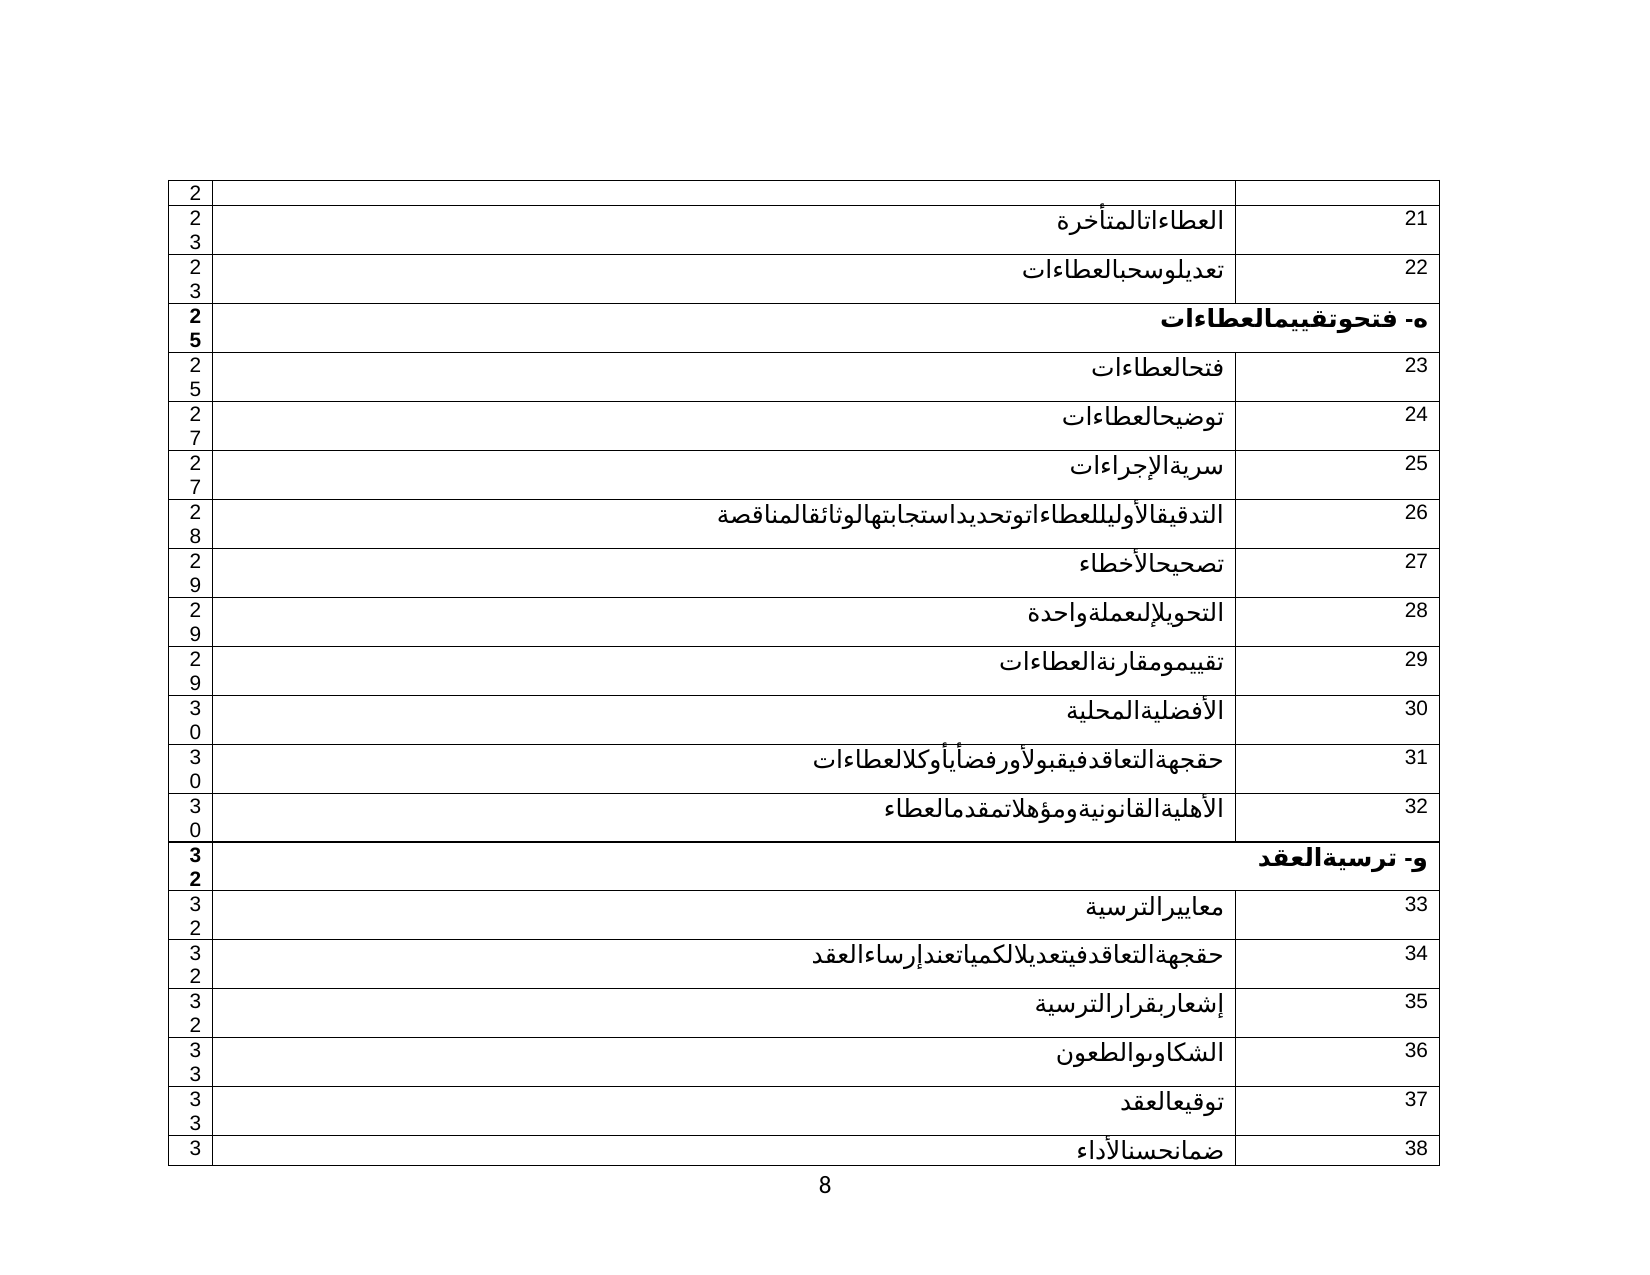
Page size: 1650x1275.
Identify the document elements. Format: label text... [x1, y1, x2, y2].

table_cell 30 [169, 745, 212, 792]
table_cell 29 [169, 647, 212, 694]
table_cell حقجهةالتعاقدفيتعديلالكمياتعندإرساءالعقد [213, 940, 1235, 988]
table_cell 34 [169, 1136, 212, 1165]
table_cell 32 [169, 940, 212, 988]
table_cell 32 [169, 843, 212, 890]
table_cell 29 [1236, 647, 1439, 694]
table_cell توضيحالعطاءات [213, 402, 1235, 450]
table_cell 36 [1236, 1038, 1439, 1086]
table_cell التدقيقالأوليللعطاءاتوتحديداستجابتهالوثائقالمناقصة [213, 500, 1235, 548]
table_cell ه- فتحوتقييمالعطاءات [213, 304, 1439, 352]
table_cell 32 [1236, 794, 1439, 841]
table_cell تقييمومقارنةالعطاءات [213, 647, 1235, 694]
table_cell التحويلإلىعملةواحدة [213, 598, 1235, 646]
table_cell 33 [169, 1038, 212, 1086]
table_cell 26 [1236, 500, 1439, 548]
table_cell الأهليةالقانونيةومؤهلاتمقدمالعطاء [213, 794, 1235, 841]
table_cell 35 [1236, 989, 1439, 1037]
table_cell 33 [169, 1087, 212, 1135]
table_cell تعديلوسحبالعطاءات [213, 255, 1235, 303]
table_cell الأفضليةالمحلية [213, 696, 1235, 743]
table_cell 23 [1236, 353, 1439, 401]
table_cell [213, 181, 1235, 205]
table_cell سريةالإجراءات [213, 451, 1235, 499]
table_cell 27 [169, 402, 212, 450]
table_cell ضمانحسنالأداء [213, 1136, 1235, 1165]
table_cell حقجهةالتعاقدفيقبولأورفضأيأوكلالعطاءات [213, 745, 1235, 792]
table_cell إشعاربقرارالترسية [213, 989, 1235, 1037]
table_cell 31 [1236, 745, 1439, 792]
table_cell 28 [1236, 598, 1439, 646]
table_cell 20 [1236, 181, 1439, 205]
table_cell 27 [1236, 549, 1439, 597]
table_cell 25 [169, 304, 212, 352]
table_cell 25 [169, 353, 212, 401]
table_cell 25 [1236, 451, 1439, 499]
table_cell 33 [1236, 891, 1439, 939]
table_cell 32 [169, 891, 212, 939]
table_cell تصحيحالأخطاء [213, 549, 1235, 597]
table_cell 23 [169, 255, 212, 303]
table_cell 32 [169, 989, 212, 1037]
table_cell 30 [1236, 696, 1439, 743]
table_cell 27 [169, 451, 212, 499]
table_cell 29 [169, 549, 212, 597]
table_cell 30 [169, 794, 212, 841]
table_cell 28 [169, 500, 212, 548]
table_cell 24 [1236, 402, 1439, 450]
table_cell الشكاوىوالطعون [213, 1038, 1235, 1086]
table_cell 30 [169, 696, 212, 743]
table_cell 22 [1236, 255, 1439, 303]
table_cell 22 [169, 181, 212, 205]
table_cell معاييرالترسية [213, 891, 1235, 939]
table_cell 29 [169, 598, 212, 646]
table_cell 37 [1236, 1087, 1439, 1135]
table_cell 38 [1236, 1136, 1439, 1165]
table_cell فتحالعطاءات [213, 353, 1235, 401]
table_cell 23 [169, 206, 212, 254]
table_cell توقيعالعقد [213, 1087, 1235, 1135]
table_cell 21 [1236, 206, 1439, 254]
table_cell 34 [1236, 940, 1439, 988]
table_cell و- ترسيةالعقد [213, 843, 1439, 890]
table_cell العطاءاتالمتأخرة [213, 206, 1235, 254]
